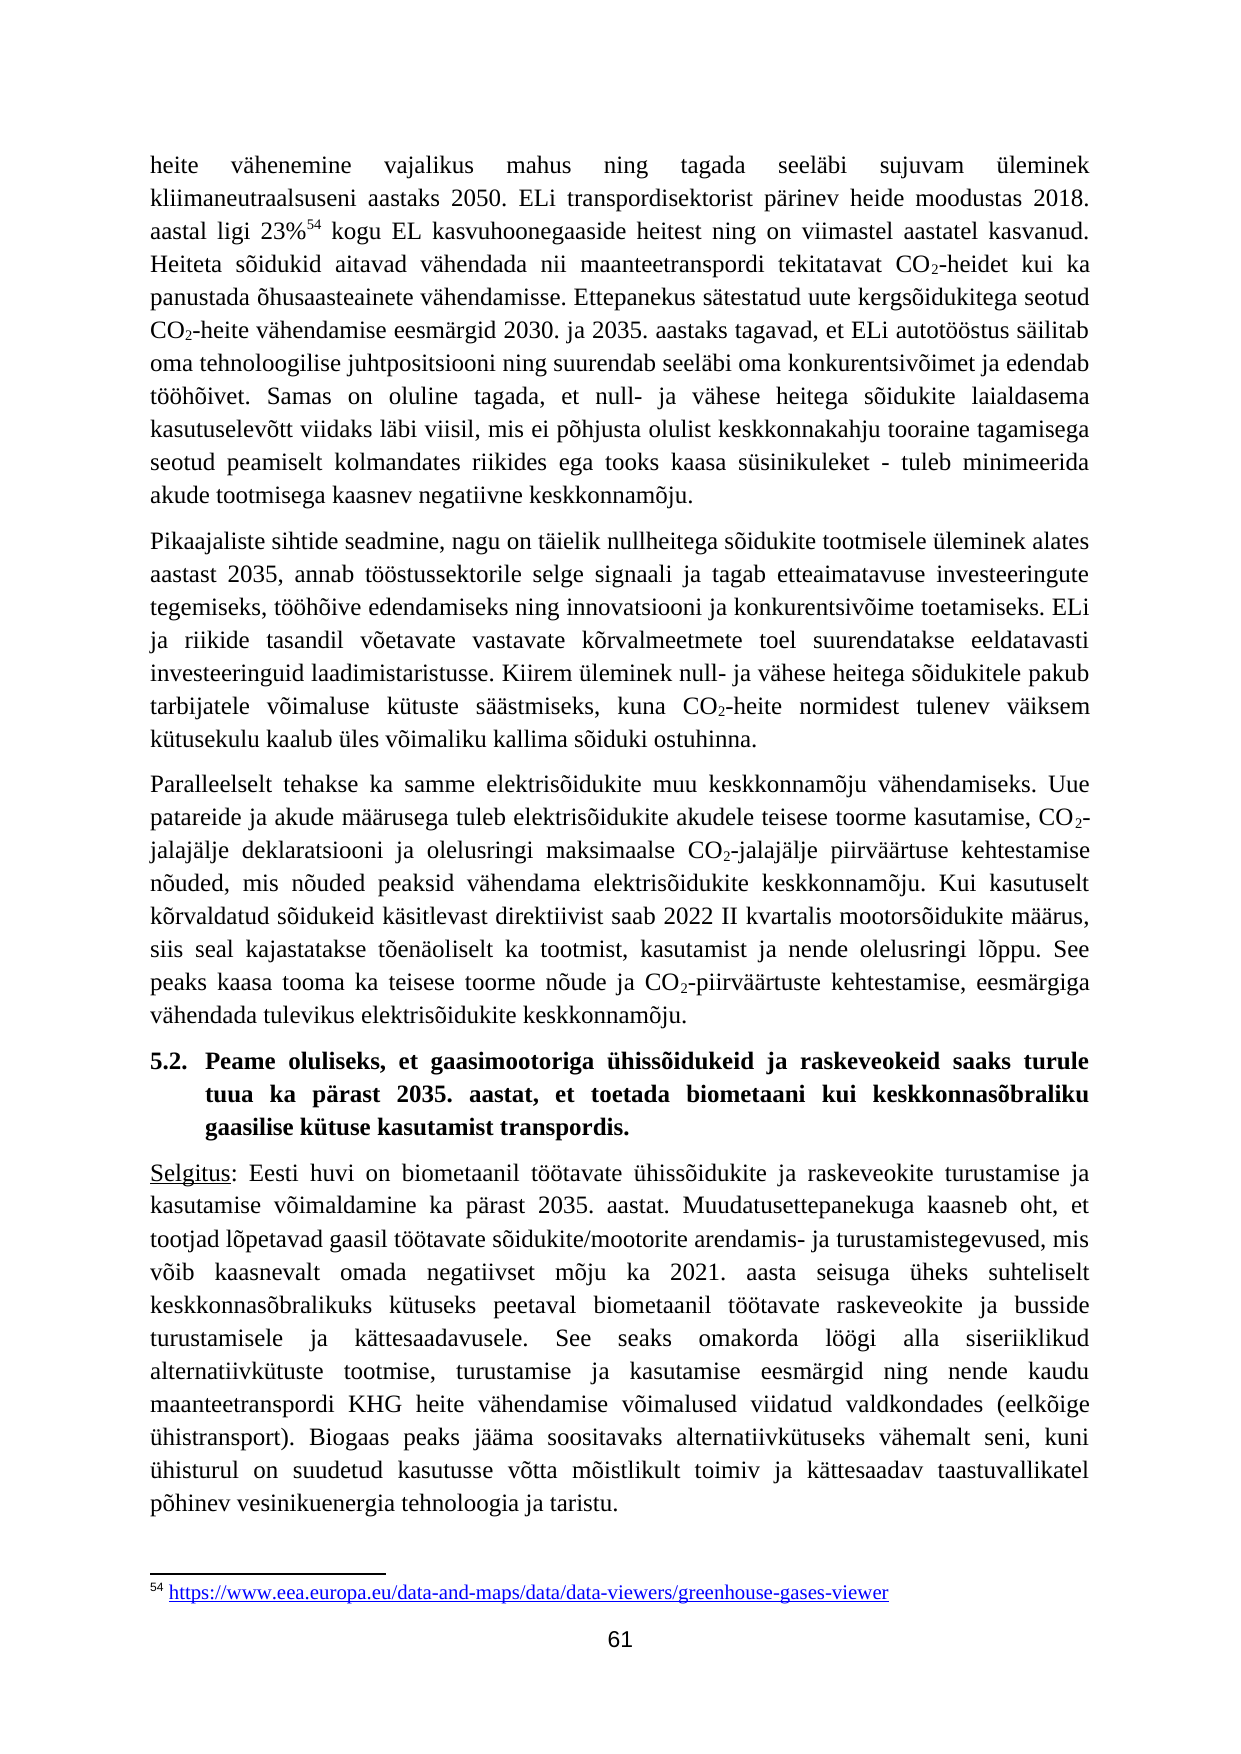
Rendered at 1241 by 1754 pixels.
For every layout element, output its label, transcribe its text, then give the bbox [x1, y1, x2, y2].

list Peame oluliseks, et gaasimootoriga ühissõidukeid ja raskeveokeid saaks turule tuua ka pärast 2035. aastat, et toetada biometaani kui keskkonnasõbraliku gaasilise kütuse kasutamist transpordis. [150, 1046, 1090, 1141]
text Pikaajaliste sihtide seadmine, nagu on täielik nullheitega sõidukite tootmisele üleminek alates aastast 2035, annab tööstussektorile selge signaali ja tagab etteaimatavuse investeeringute tegemiseks, tööhõive edendamiseks ning innovatsiooni ja konkurentsivõime toetamiseks. ELi ja riikide tasandil võetavate vastavate kõrvalmeetmete toel suurendatakse eeldatavasti investeeringuid laadimistaristusse. Kiirem üleminek null- ja vähese heitega sõidukitele pakub tarbijatele võimaluse kütuste säästmiseks, kuna CO2-heite normidest tulenev väiksem kütusekulu kaalub üles võimaliku kallima sõiduki ostuhinna. [150, 526, 1090, 753]
text Paralleelselt tehakse ka samme elektrisõidukite muu keskkonnamõju vähendamiseks. Uue patareide ja akude määrusega tuleb elektrisõidukite akudele teisese toorme kasutamise, CO2-jalajälje deklaratsiooni ja olelusringi maksimaalse CO2-jalajälje piirväärtuse kehtestamise nõuded, mis nõuded peaksid vähendama elektrisõidukite keskkonnamõju. Kui kasutuselt kõrvaldatud sõidukeid käsitlevast direktiivist saab 2022 II kvartalis mootorsõidukite määrus, siis seal kajastatakse tõenäoliselt ka tootmist, kasutamist ja nende olelusringi lõppu. See peaks kaasa tooma ka teisese toorme nõude ja CO2-piirväärtuste kehtestamise, eesmärgiga vähendada tulevikus elektrisõidukite keskkonnamõju. [150, 769, 1090, 1029]
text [150, 150, 1090, 509]
text Selgitus: Eesti huvi on biometaanil töötavate ühissõidukite ja raskeveokite turustamise ja kasutamise võimaldamine ka pärast 2035. aastat. Muudatusettepanekuga kaasneb oht, et tootjad lõpetavad gaasil töötavate sõidukite/mootorite arendamis- ja turustamistegevused, mis võib kaasnevalt omada negatiivset mõju ka 2021. aasta seisuga üheks suhteliselt keskkonnasõbralikuks kütuseks peetaval biometaanil töötavate raskeveokite ja busside turustamisele ja kättesaadavusele. See seaks omakorda löögi alla siseriiklikud alternatiivkütuste tootmise, turustamise ja kasutamise eesmärgid ning nende kaudu maanteetranspordi KHG heite vähendamise võimalused viidatud valdkondades (eelkõige ühistransport). Biogaas peaks jääma soositavaks alternatiivkütuseks vähemalt seni, kuni ühisturul on suudetud kasutusse võtta mõistlikult toimiv ja kättesaadav taastuvallikatel põhinev vesinikuenergia tehnoloogia ja taristu. [150, 1158, 1090, 1517]
